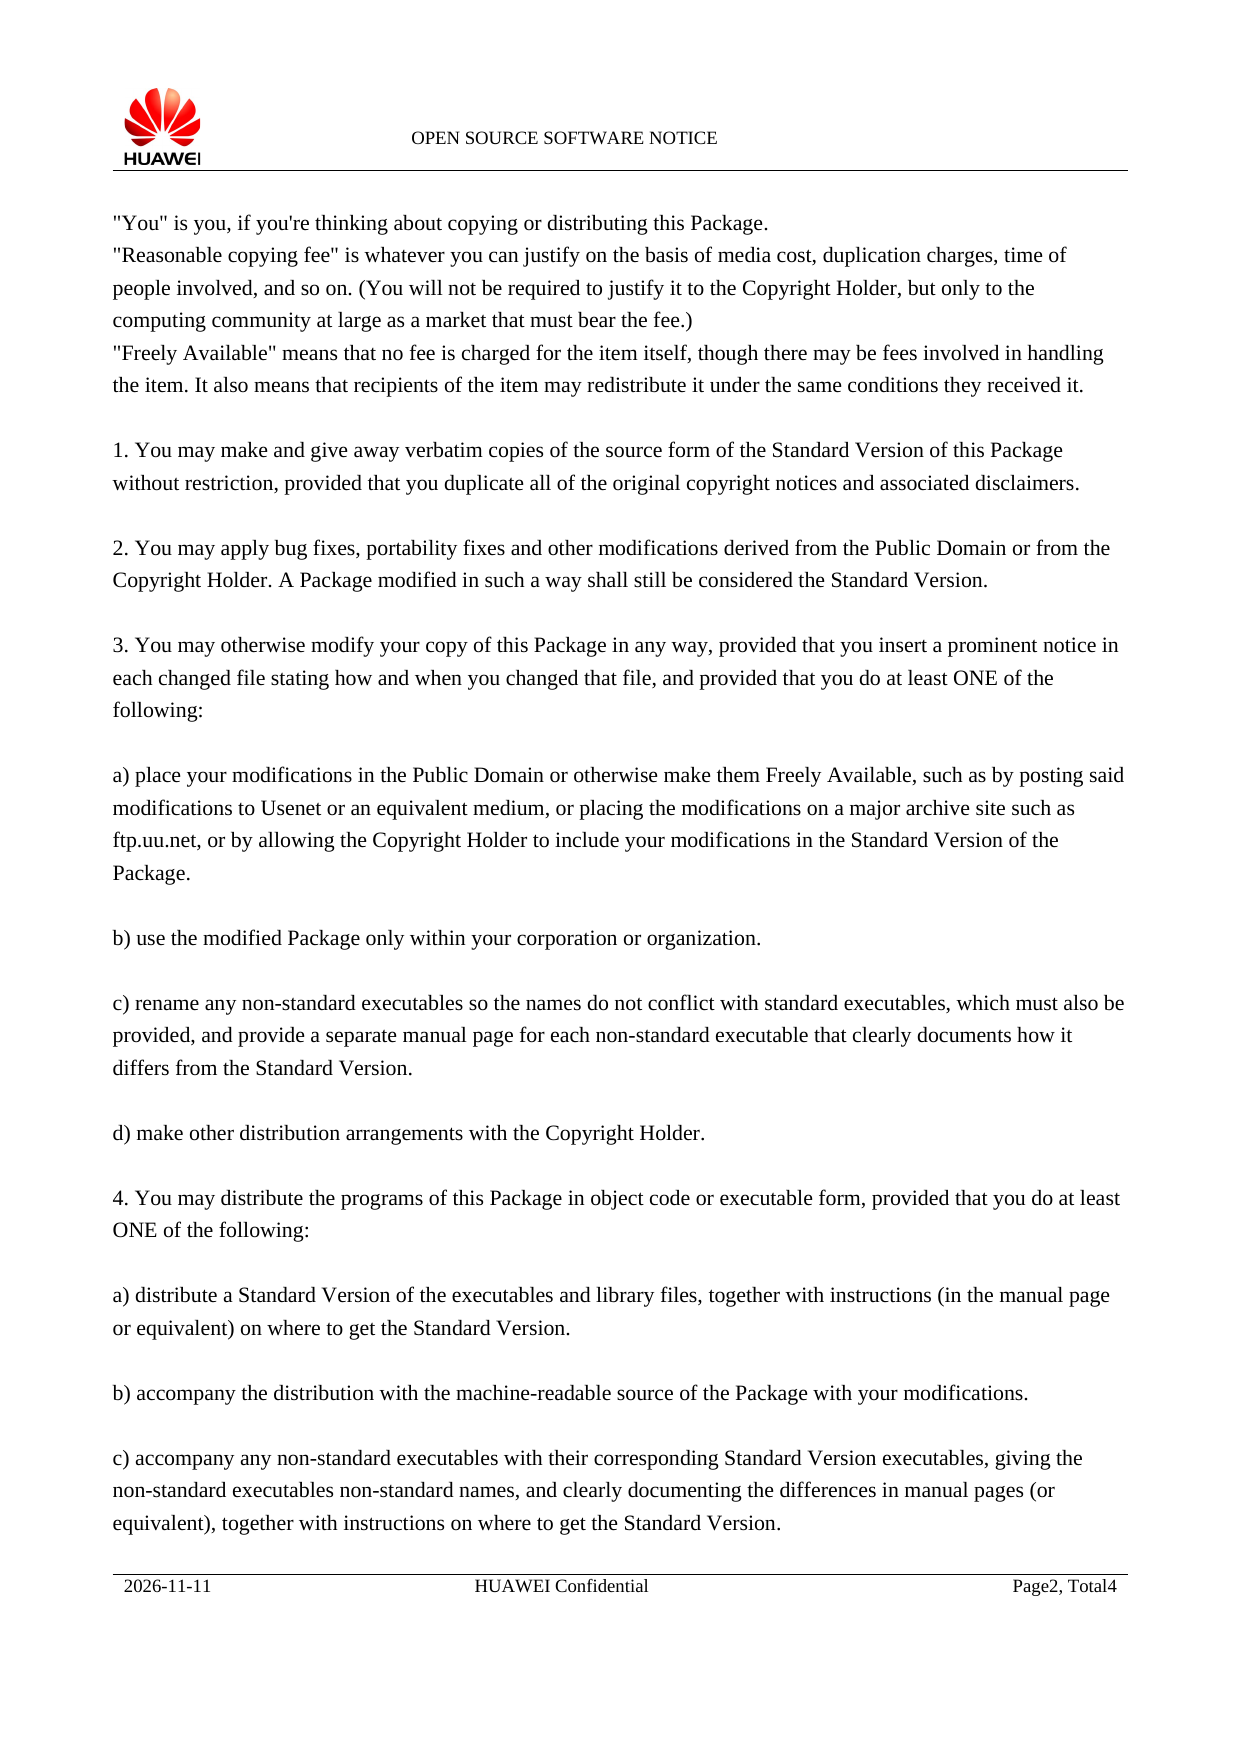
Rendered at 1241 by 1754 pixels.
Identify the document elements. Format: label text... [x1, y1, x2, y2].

picture [124, 88, 201, 165]
